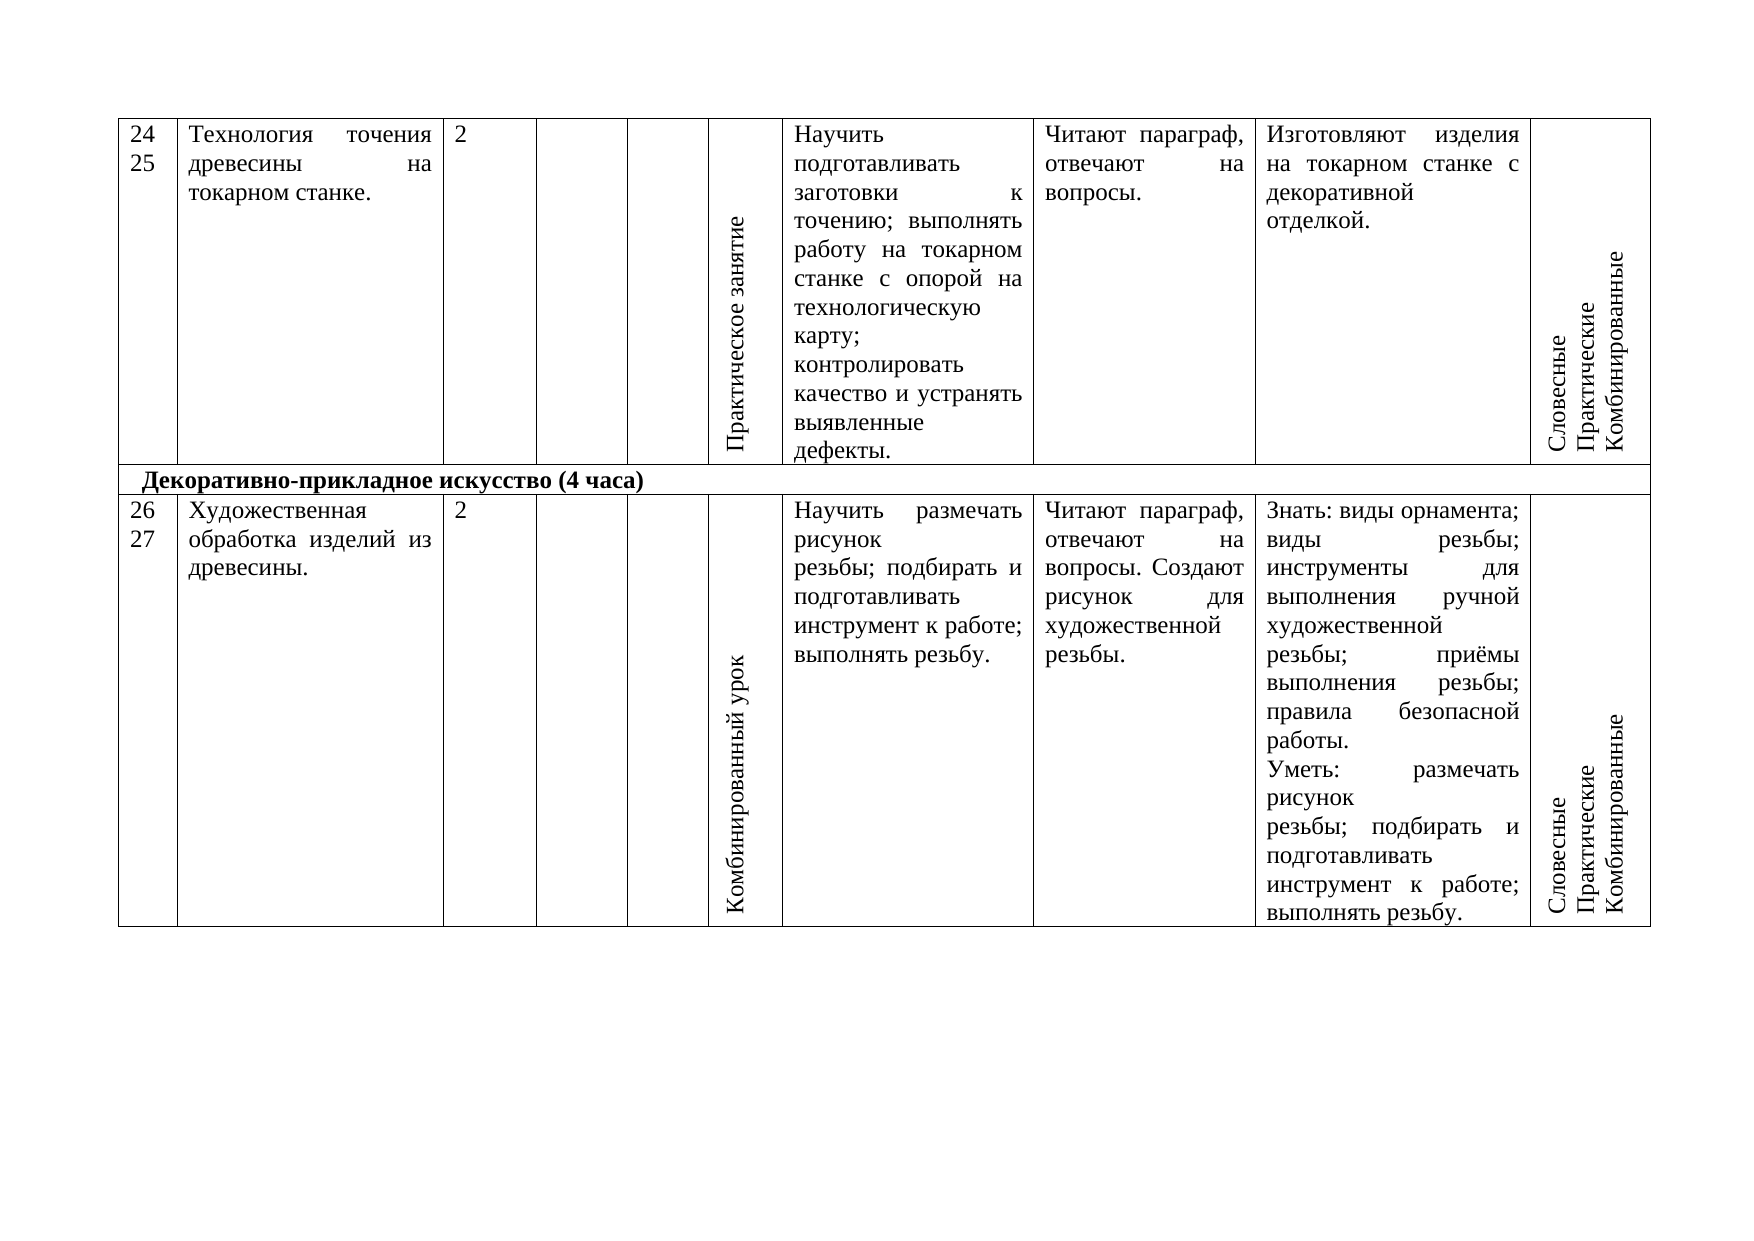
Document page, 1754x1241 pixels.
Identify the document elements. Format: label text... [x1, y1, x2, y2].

table_cell 26 27 [119, 495, 177, 926]
table_cell [537, 495, 627, 926]
table_cell 24 25 [119, 119, 177, 464]
table_cell Технология точения древесины на токарном станке. [178, 119, 443, 464]
table_cell Словесные Практические Комбинированные [1531, 495, 1650, 926]
table_cell Научить размечать рисунок резьбы; подбирать и подготавливать инструмент к работе; выполнять резьбу. [783, 495, 1033, 926]
table_cell Научить подготавливать заготовки к точению; выполнять работу на токарном станке с опорой на технологическую карту; контролировать качество и устранять выявленные дефекты. [783, 119, 1033, 464]
table_cell Читают параграф, отвечают на вопросы. Создают рисунок для художественной резьбы. [1034, 495, 1255, 926]
table_cell Знать: виды орнамента; виды резьбы; инструменты для выполнения ручной художественной резьбы; приёмы выполнения резьбы; правила безопасной работы. Уметь: размечать рисунок резьбы; подбирать и подготавливать инструмент к работе; выполнять резьбу. [1256, 495, 1530, 926]
table_cell 2 [444, 119, 536, 464]
table_cell Практическое занятие [709, 119, 782, 464]
table_cell Художественная обработка изделий из древесины. [178, 495, 443, 926]
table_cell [709, 495, 782, 926]
table_cell 2 [444, 495, 536, 926]
table_cell Читают параграф, отвечают на вопросы. [1034, 119, 1255, 464]
table_cell [628, 495, 708, 926]
table_cell Словесные Практические Комбинированные [1531, 119, 1650, 464]
table_cell [537, 119, 627, 464]
table_cell Изготовляют изделия на токарном станке с декоративной отделкой. [1256, 119, 1530, 464]
table_cell [628, 119, 708, 464]
table_cell Декоративно-прикладное искусство (4 часа) [119, 465, 1650, 494]
